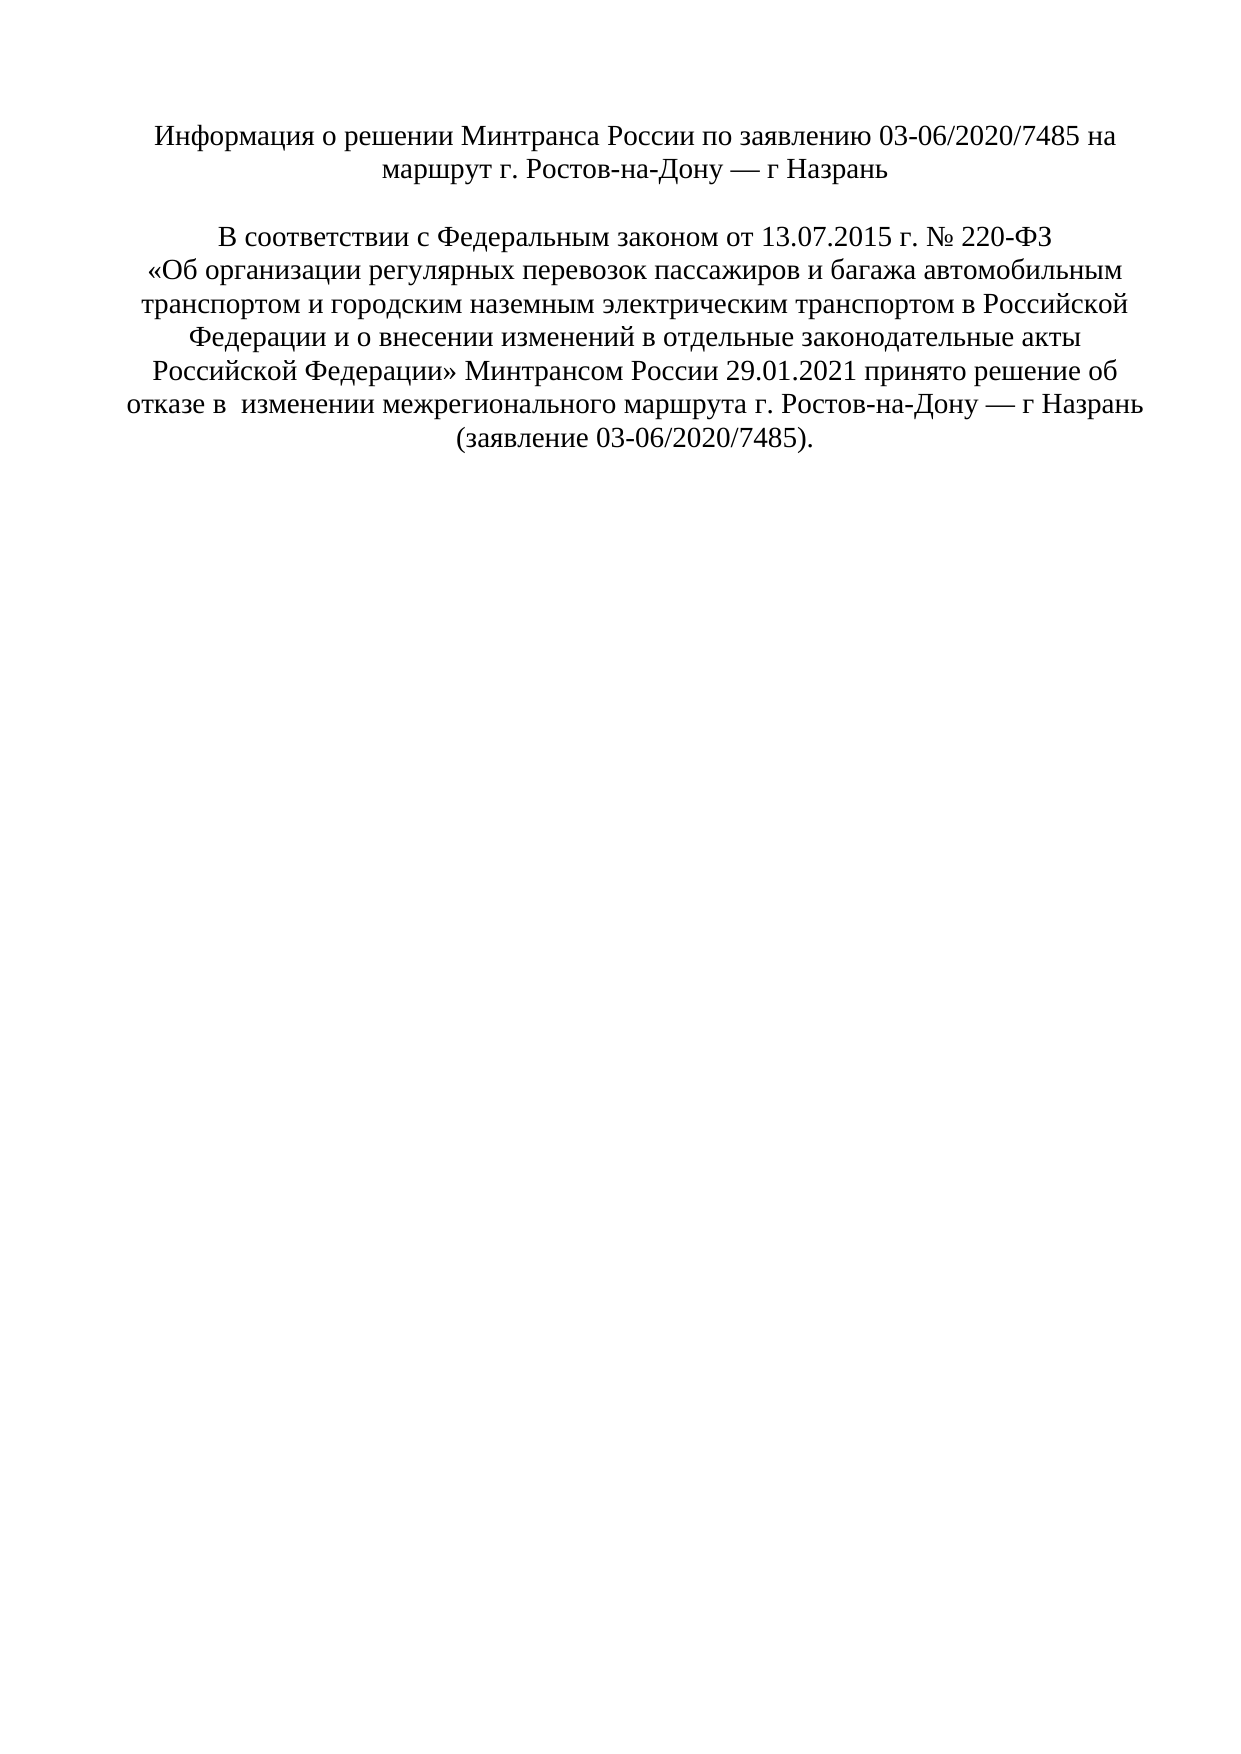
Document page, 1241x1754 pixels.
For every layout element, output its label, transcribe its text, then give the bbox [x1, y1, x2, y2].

text Информация о решении Минтранса России по заявлению 03-06/2020/7485 на маршрут г. Ростов-на-Дону — г Назрань [118, 118, 1152, 185]
text В соответствии с Федеральным законом от 13.07.2015 г. № 220-ФЗ «Об организации регулярных перевозок пассажиров и багажа автомобильным транспортом и городским наземным электрическим транспортом в Российской Федерации и о внесении изменений в отдельные законодательные акты Российской Федерации» Минтрансом России 29.01.2021 принято решение об отказе в изменении межрегионального маршрута г. Ростов-на-Дону — г Назрань (заявление 03-06/2020/7485). [118, 219, 1152, 453]
